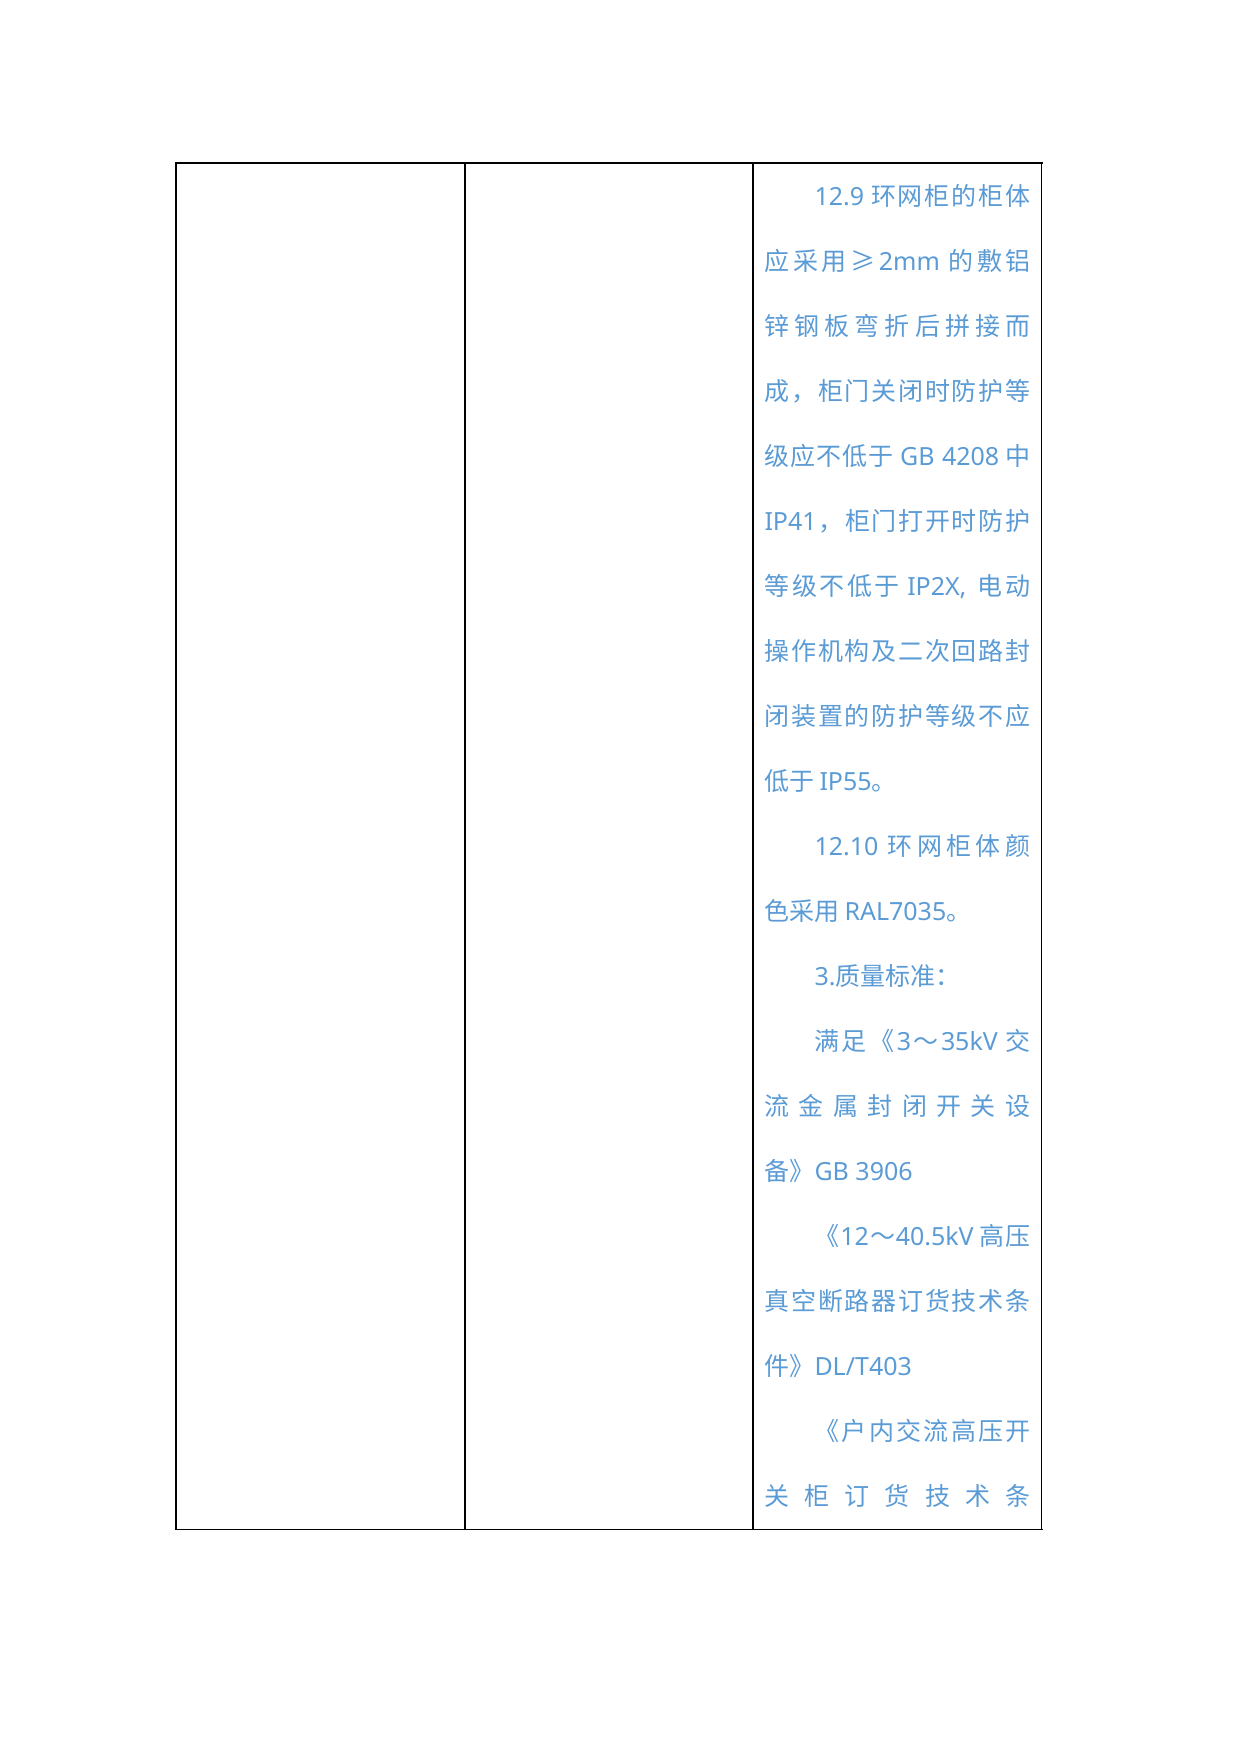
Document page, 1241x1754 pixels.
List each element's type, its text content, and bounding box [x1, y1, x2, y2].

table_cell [754, 164, 1041, 1528]
table_cell [177, 164, 464, 1528]
table_cell 1 [466, 164, 752, 1528]
